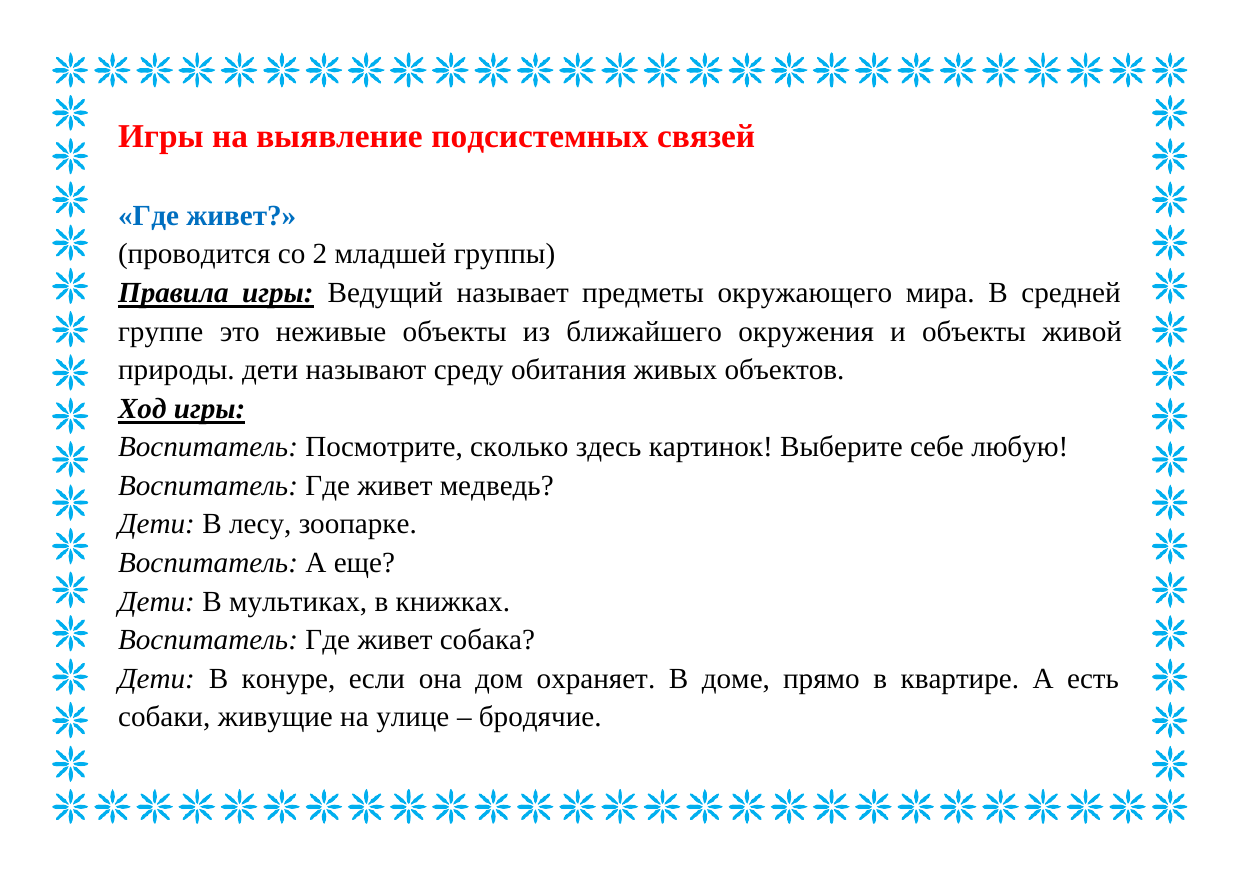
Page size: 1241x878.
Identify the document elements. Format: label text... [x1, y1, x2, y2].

picture [1168, 283, 1174, 290]
picture [1167, 717, 1175, 724]
picture [69, 368, 74, 377]
picture [576, 804, 582, 811]
picture [1168, 455, 1173, 463]
picture [153, 803, 159, 810]
subtitle Игры на выявление подсистемных связей [118, 116, 1134, 154]
text Правила игры: Ведущий называет предметы окружающего мира. В средней группе это неживые объекты из ближайшего окружения и объекты живой природы. дети называют среду обитания живых объектов. [118, 275, 1122, 386]
text Воспитатель: А еще? [118, 545, 1134, 579]
picture [1167, 326, 1175, 333]
picture [68, 282, 74, 290]
text Воспитатель: Где живет собака? [118, 622, 1134, 656]
text (проводится со 2 младшей группы) [118, 237, 1134, 270]
picture [69, 197, 76, 203]
picture [1126, 803, 1132, 810]
picture [533, 804, 539, 811]
picture [322, 803, 328, 810]
picture [1168, 499, 1173, 507]
picture [956, 67, 962, 75]
picture [110, 804, 116, 811]
picture [52, 52, 69, 68]
picture [69, 109, 76, 116]
picture [68, 152, 74, 160]
picture [1172, 808, 1188, 824]
picture [491, 65, 497, 74]
text Дети: В конуре, если она дом охраняет. В доме, прямо в квартире. А есть собаки, живущие на улице – бродячие. [118, 661, 1134, 733]
picture [68, 240, 74, 247]
picture [52, 52, 1188, 824]
picture [1168, 239, 1174, 246]
picture [1167, 109, 1174, 116]
picture [1172, 52, 1188, 69]
text Воспитатель: Где живет медведь? [118, 468, 1134, 502]
text Воспитатель: Посмотрите, сколько здесь картинок! Выберите себе любую! [118, 429, 1134, 463]
picture [68, 673, 76, 681]
text Дети: В лесу, зоопарке. [118, 507, 1134, 540]
picture [68, 629, 74, 637]
picture [999, 67, 1004, 75]
subtitle Ход игры: [118, 392, 1134, 425]
picture [69, 67, 75, 74]
subtitle «Где живет?» [118, 198, 1134, 232]
picture [914, 804, 920, 812]
picture [1168, 586, 1175, 593]
picture [914, 65, 920, 73]
picture [491, 804, 497, 812]
text Дети: В мультиках, в книжках. [118, 584, 1134, 617]
picture [69, 760, 74, 768]
picture [1168, 803, 1174, 810]
picture [1167, 196, 1175, 203]
picture [52, 809, 69, 824]
picture [533, 66, 539, 75]
picture [1168, 673, 1174, 680]
picture [110, 66, 116, 74]
